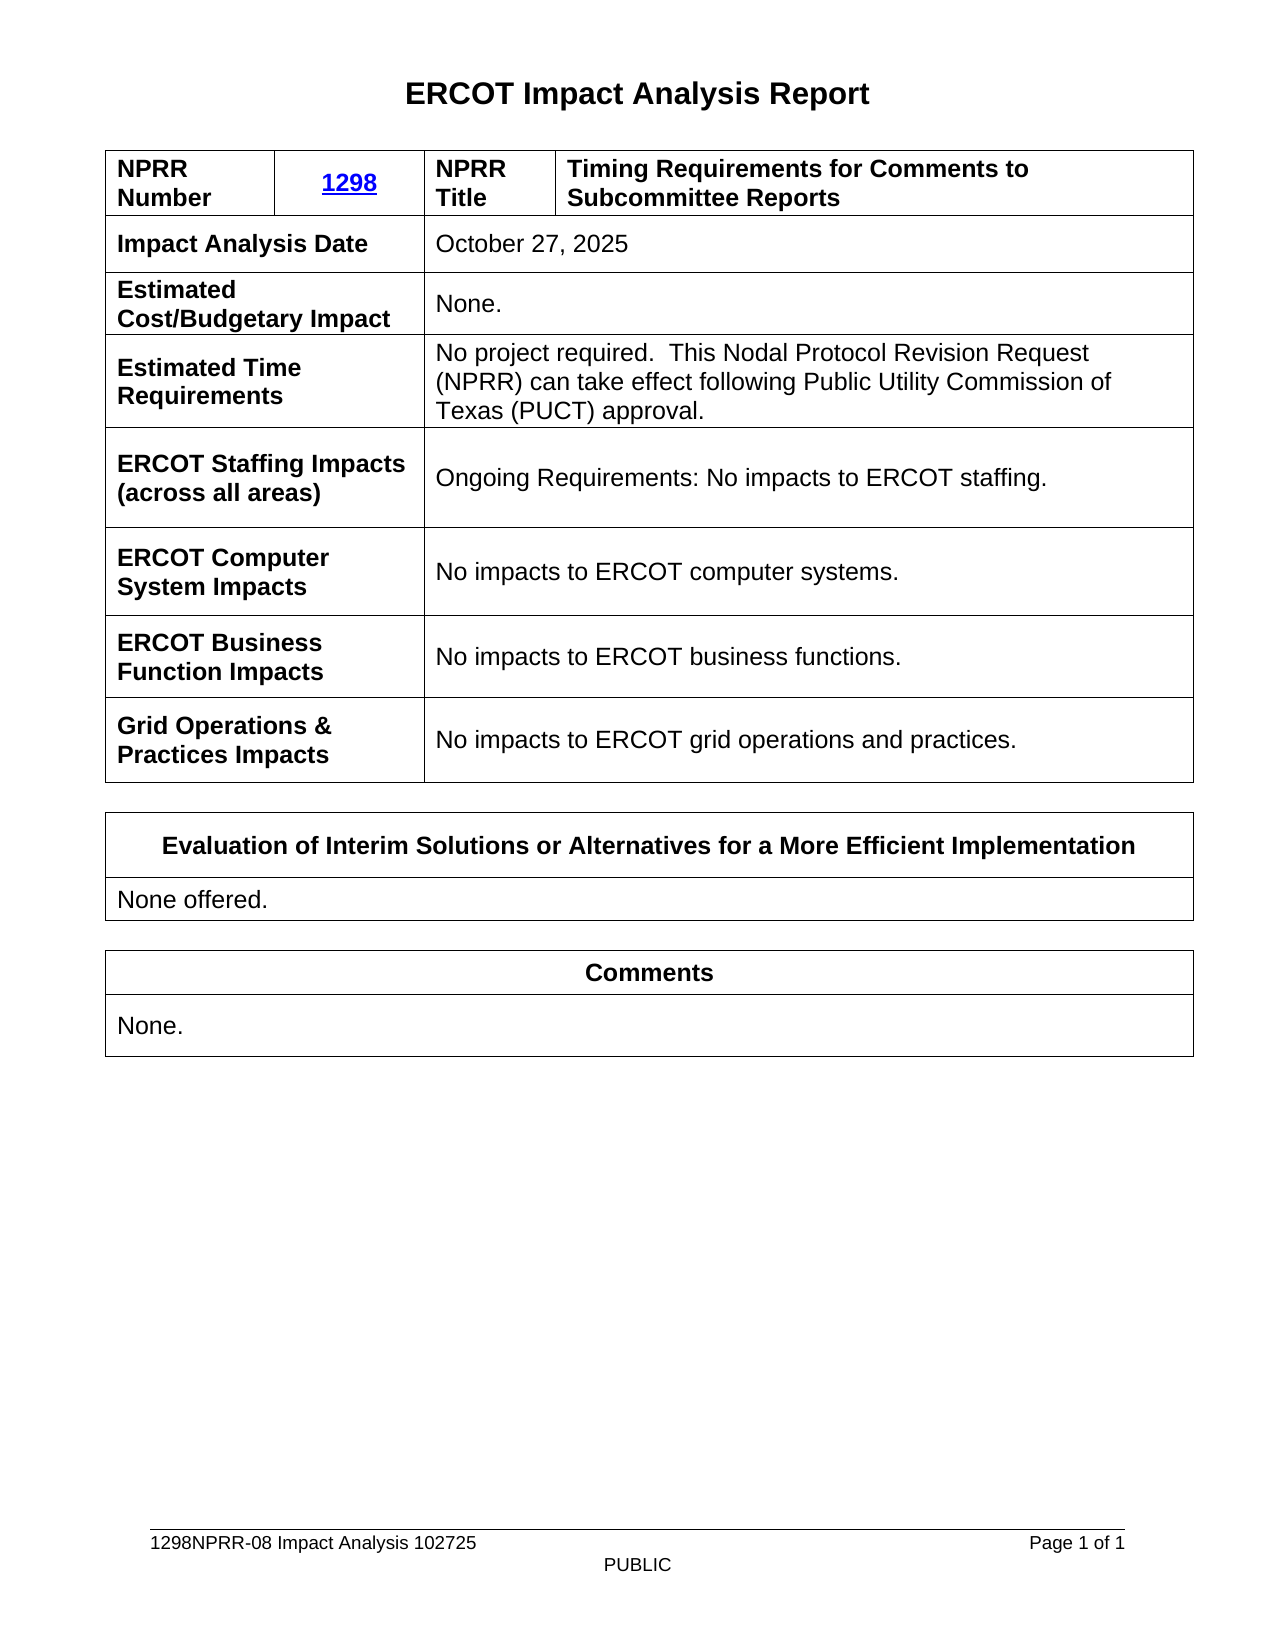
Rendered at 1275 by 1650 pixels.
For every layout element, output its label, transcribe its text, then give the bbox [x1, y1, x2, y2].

table_cell None. [106, 995, 1193, 1056]
table_header Comments [106, 951, 1193, 994]
table_cell None offered. [106, 878, 1193, 920]
table_header NPRR Title [425, 151, 555, 214]
table_cell No impacts to ERCOT business functions. [425, 616, 1193, 697]
table_cell None. [425, 273, 1193, 334]
table_header NPRR Number [106, 151, 274, 214]
table_cell ERCOT Staffing Impacts (across all areas) [106, 428, 424, 527]
table_cell Grid Operations & Practices Impacts [106, 698, 424, 782]
table_header Evaluation of Interim Solutions or Alternatives for a More Efficient Implementation [106, 813, 1193, 877]
table_cell October 27, 2025 [425, 216, 1193, 272]
table_cell No impacts to ERCOT grid operations and practices. [425, 698, 1193, 782]
table_cell No project required. This Nodal Protocol Revision Request (NPRR) can take effect following Public Utility Commission of Texas (PUCT) approval. [425, 335, 1193, 427]
table_cell No impacts to ERCOT computer systems. [425, 528, 1193, 615]
table_cell Estimated Cost/Budgetary Impact [106, 273, 424, 334]
table_cell Impact Analysis Date [106, 216, 424, 272]
table_cell Estimated Time Requirements [106, 335, 424, 427]
table_header 1298 [275, 151, 424, 214]
table_cell ERCOT Business Function Impacts [106, 616, 424, 697]
table_header Timing Requirements for Comments to Subcommittee Reports [556, 151, 1193, 214]
table_cell ERCOT Computer System Impacts [106, 528, 424, 615]
table_cell Ongoing Requirements: No impacts to ERCOT staffing. [425, 428, 1193, 527]
